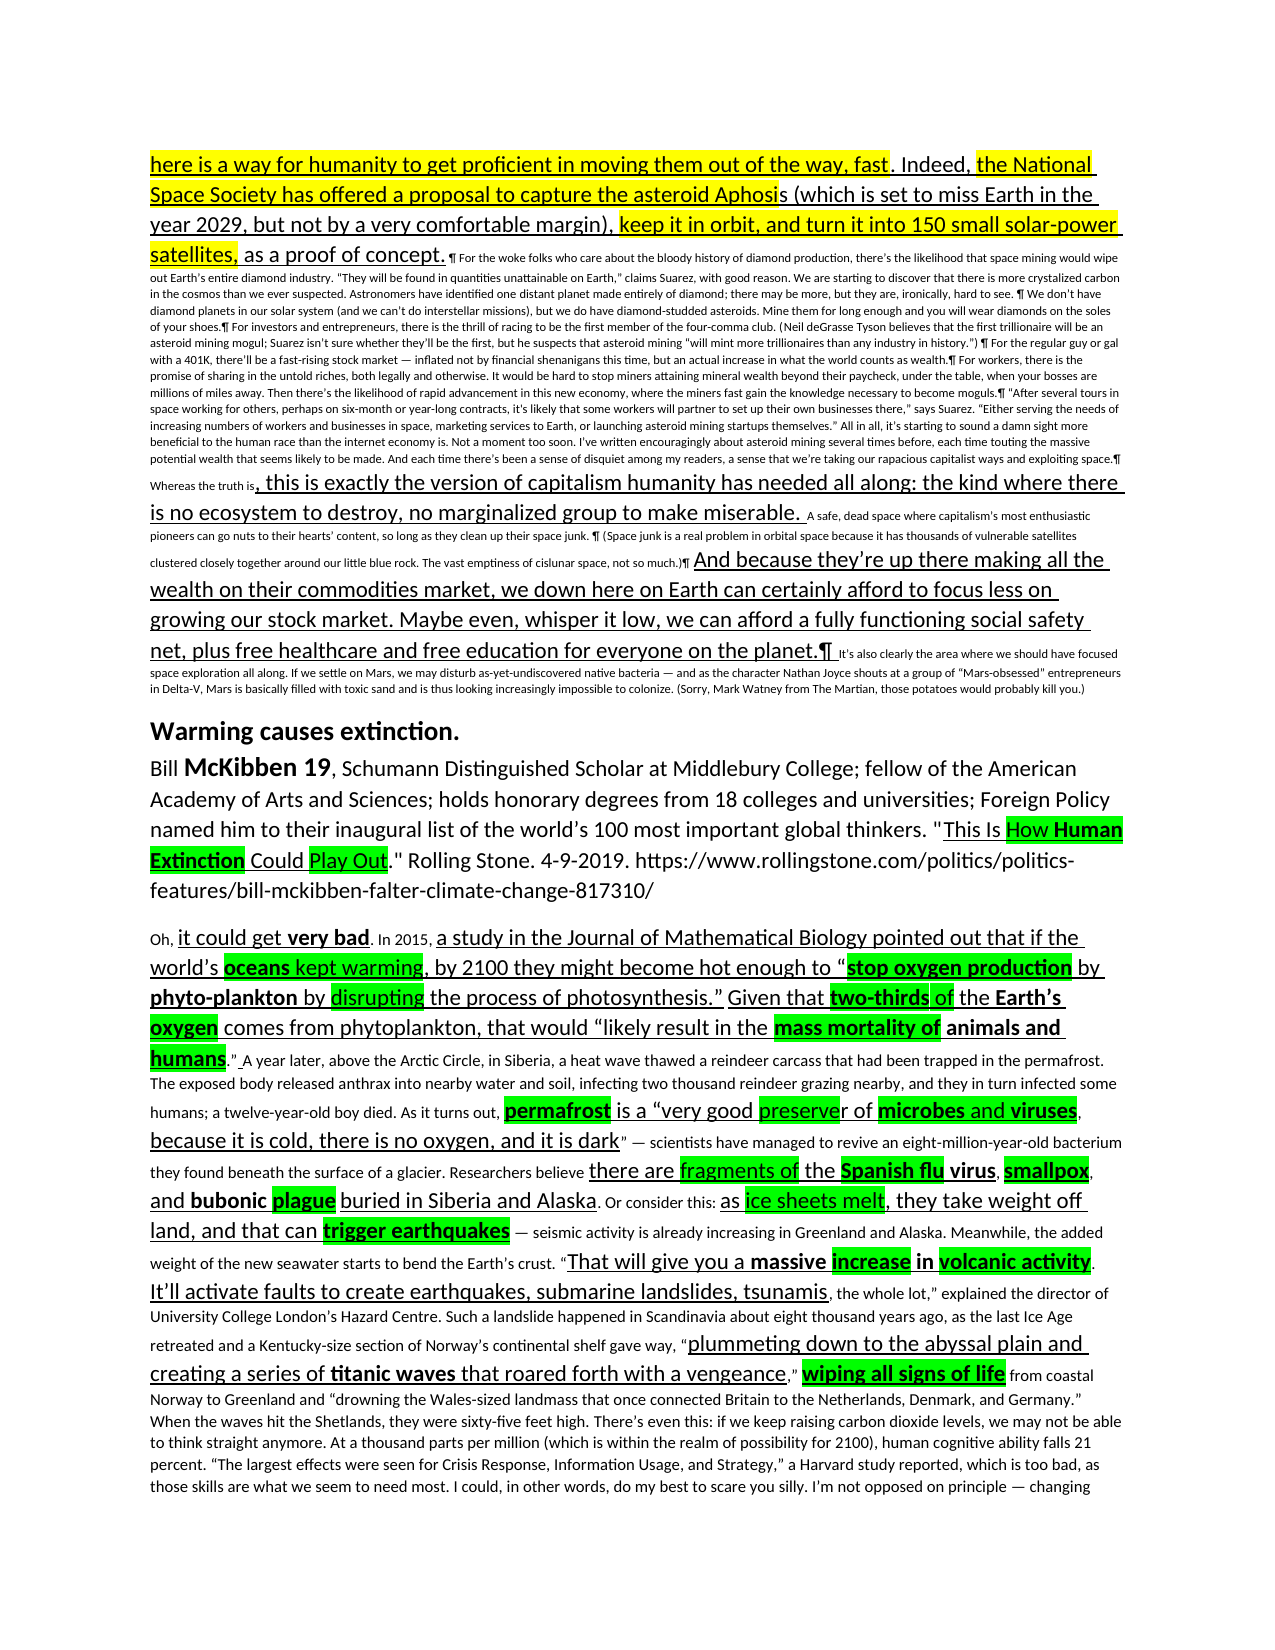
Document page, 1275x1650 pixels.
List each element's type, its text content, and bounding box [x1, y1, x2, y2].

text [150, 150, 1125, 697]
subtitle Warming causes extinction. [150, 714, 1125, 748]
text Bill McKibben 19, Schumann Distinguished Scholar at Middlebury College; fellow of the American Academy of Arts and Sciences; holds honorary degrees from 18 colleges and universities; Foreign Policy named him to their inaugural list of the world’s 100 most important global thinkers. "This Is How Human Extinction Could Play Out." Rolling Stone. 4-9-2019. https://www.rollingstone.com/politics/politics-features/bill-mckibben-falter-climate-change-817310/ [150, 750, 1125, 904]
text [150, 923, 1125, 1497]
